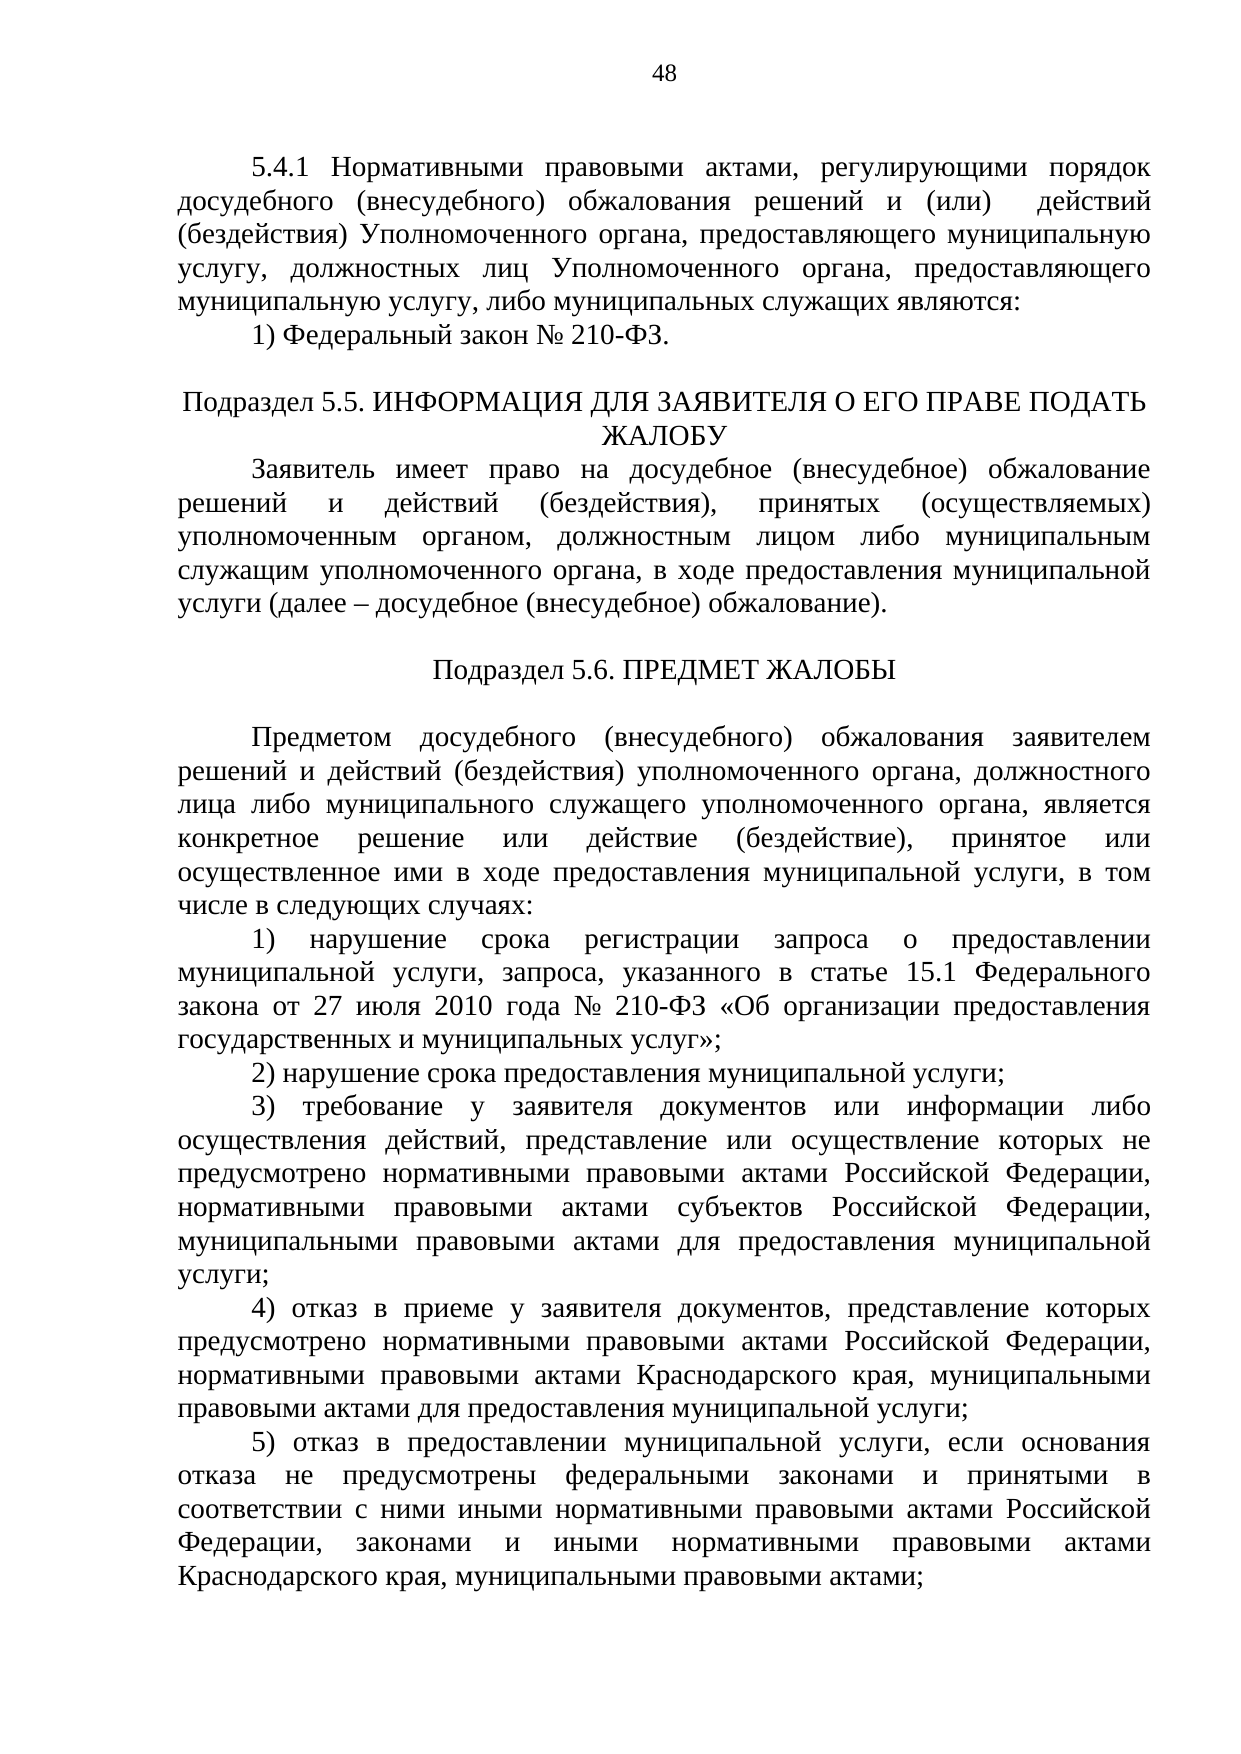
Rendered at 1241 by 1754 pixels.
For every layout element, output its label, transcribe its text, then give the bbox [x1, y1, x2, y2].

text Предметом досудебного (внесудебного) обжалования заявителем решений и действий (бездействия) уполномоченного органа, должностного лица либо муниципального служащего уполномоченного органа, является конкретное решение или действие (бездействие), принятое или осуществленное ими в ходе предоставления муниципальной услуги, в том числе в следующих случаях: [177, 719, 1152, 921]
text 3) требование у заявителя документов или информации либо осуществления действий, представление или осуществление которых не предусмотрено нормативными правовыми актами Российской Федерации, нормативными правовыми актами субъектов Российской Федерации, муниципальными правовыми актами для предоставления муниципальной услуги; [177, 1088, 1152, 1290]
text Подраздел 5.5. ИНФОРМАЦИЯ ДЛЯ ЗАЯВИТЕЛЯ О ЕГО ПРАВЕ ПОДАТЬ ЖАЛОБУ [177, 384, 1152, 451]
text 1) Федеральный закон № 210-ФЗ. [177, 317, 1152, 351]
text 2) нарушение срока предоставления муниципальной услуги; [177, 1055, 1152, 1088]
text Заявитель имеет право на досудебное (внесудебное) обжалование решений и действий (бездействия), принятых (осуществляемых) уполномоченным органом, должностным лицом либо муниципальным служащим уполномоченного органа, в ходе предоставления муниципальной услуги (далее – досудебное (внесудебное) обжалование). [177, 451, 1152, 619]
text 1) нарушение срока регистрации запроса о предоставлении муниципальной услуги, запроса, указанного в статье 15.1 Федерального закона от 27 июля 2010 года № 210-ФЗ «Об организации предоставления государственных и муниципальных услуг»; [177, 921, 1152, 1055]
text Подраздел 5.6. ПРЕДМЕТ ЖАЛОБЫ [177, 652, 1152, 686]
text 5.4.1 Нормативными правовыми актами, регулирующими порядок досудебного (внесудебного) обжалования решений и (или) действий (бездействия) Уполномоченного органа, предоставляющего муниципальную услугу, должностных лиц Уполномоченного органа, предоставляющего муниципальную услугу, либо муниципальных служащих являются: [177, 149, 1152, 317]
text 5) отказ в предоставлении муниципальной услуги, если основания отказа не предусмотрены федеральными законами и принятыми в соответствии с ними иными нормативными правовыми актами Российской Федерации, законами и иными нормативными правовыми актами Краснодарского края, муниципальными правовыми актами; [177, 1424, 1152, 1592]
text 4) отказ в приеме у заявителя документов, представление которых предусмотрено нормативными правовыми актами Российской Федерации, нормативными правовыми актами Краснодарского края, муниципальными правовыми актами для предоставления муниципальной услуги; [177, 1290, 1152, 1424]
